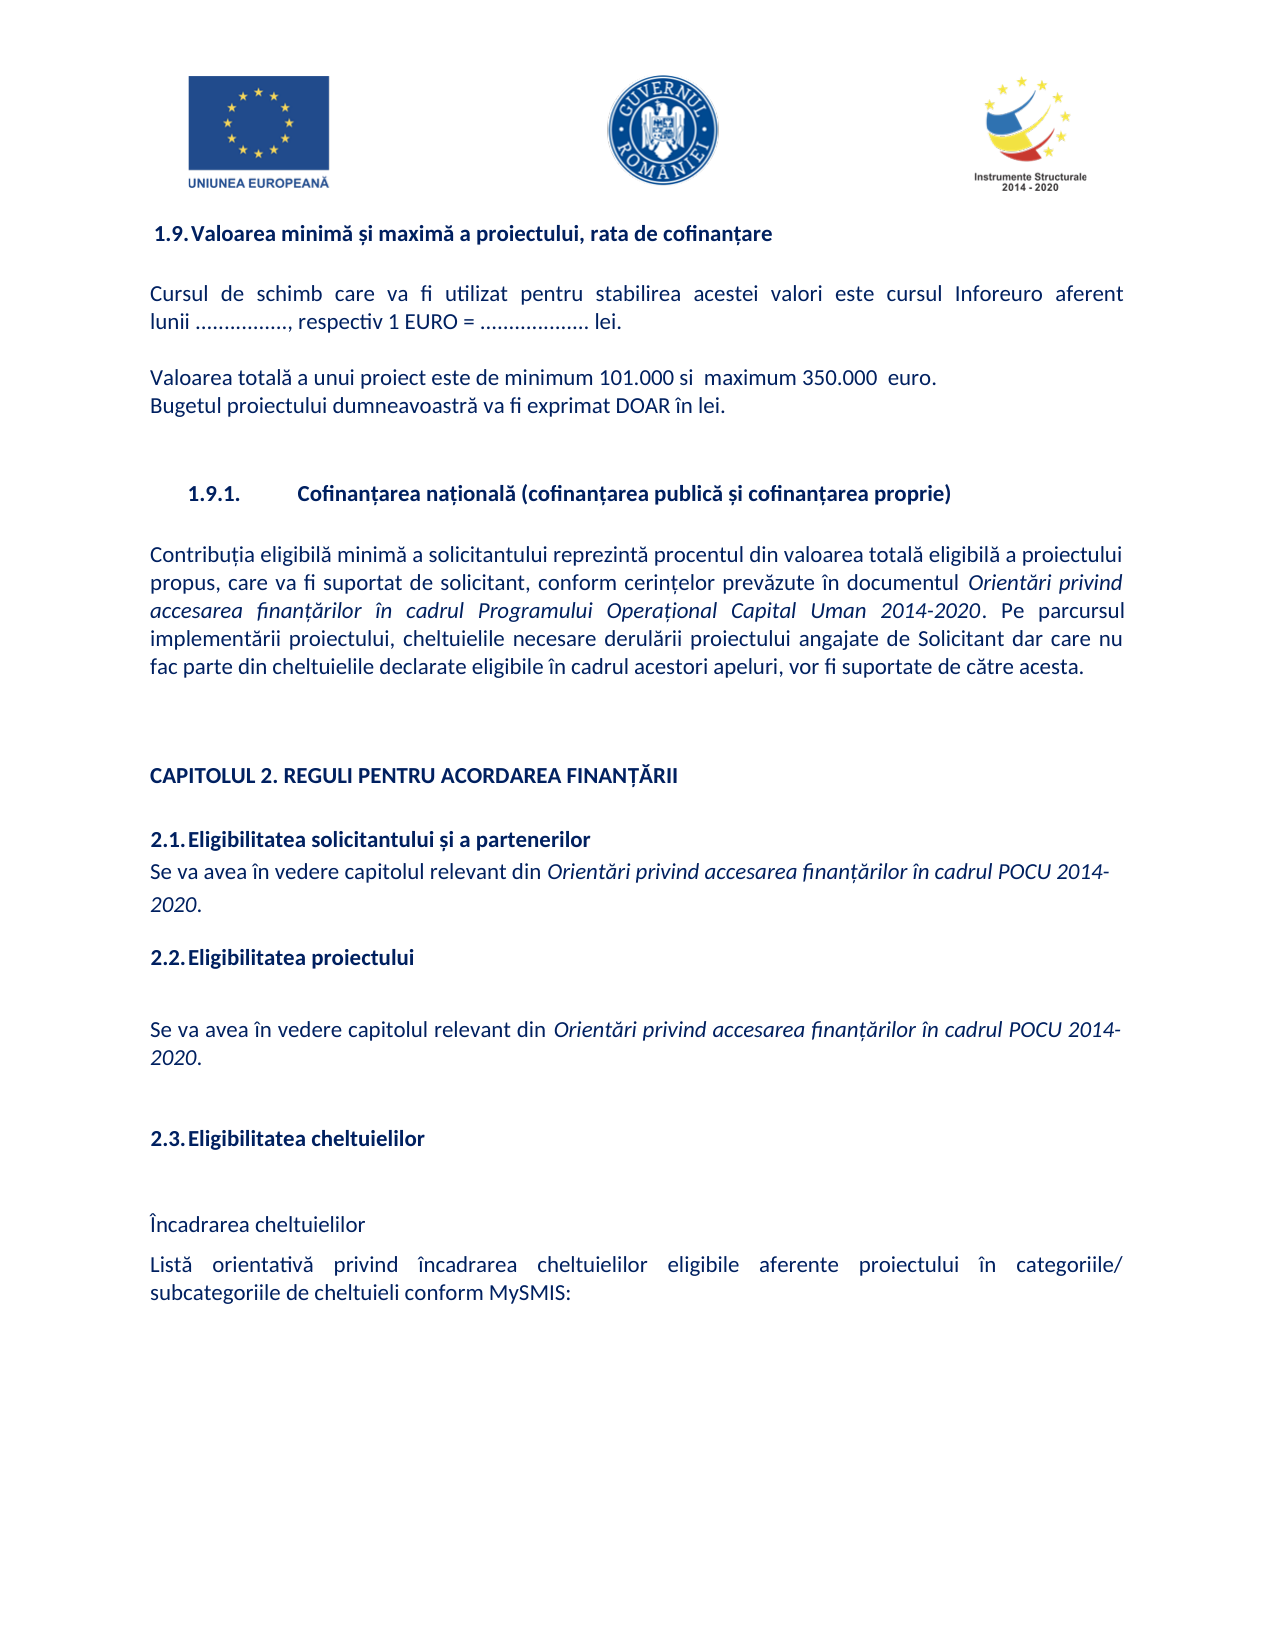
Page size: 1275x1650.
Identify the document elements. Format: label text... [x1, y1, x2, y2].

subtitle Eligibilitatea proiectului [150, 943, 1125, 971]
text Listă orientativă privind încadrarea cheltuielilor eligibile aferente proiectului în categoriile/ subcategoriile de cheltuieli conform MySMIS: [150, 1250, 1125, 1306]
text Se va avea în vedere capitolul relevant din Orientări privind accesarea finanțărilor în cadrul POCU 2014-2020. [150, 1015, 1125, 1071]
subtitle Eligibilitatea solicitantului și a partenerilor [150, 825, 1125, 853]
text Cursul de schimb care va fi utilizat pentru stabilirea acestei valori este cursul Inforeuro aferent lunii ................, respectiv 1 EURO = ................... lei. [150, 279, 1125, 335]
subtitle Cofinanțarea națională (cofinanțarea publică și cofinanțarea proprie) [187, 479, 1125, 508]
picture [188, 75, 1087, 191]
text Bugetul proiectului dumneavoastră va fi exprimat DOAR în lei. [150, 391, 1125, 419]
subtitle Eligibilitatea cheltuielilor [150, 1124, 1125, 1152]
subtitle CAPITOLUL 2. REGULI PENTRU ACORDAREA FINANȚĂRII [150, 761, 1125, 789]
text Contribuția eligibilă minimă a solicitantului reprezintă procentul din valoarea totală eligibilă a proiectului propus, care va fi suportat de solicitant, conform cerințelor prevăzute în documentul Orientări privind accesarea finanțărilor în cadrul Programului Operațional Capital Uman 2014-2020. Pe parcursul implementării proiectului, cheltuielile necesare derulării proiectului angajate de Solicitant dar care nu fac parte din cheltuielile declarate eligibile în cadrul acestori apeluri, vor fi suportate de către acesta. [150, 540, 1125, 680]
text Valoarea totală a unui proiect este de minimum 101.000 si maximum 350.000 euro. [150, 363, 1125, 391]
text Încadrarea cheltuielilor [150, 1210, 1125, 1238]
subtitle Valoarea minimă și maximă a proiectului, rata de cofinanțare [153, 219, 1125, 247]
text Se va avea în vedere capitolul relevant din Orientări privind accesarea finanțărilor în cadrul POCU 2014-2020. [150, 857, 1125, 918]
